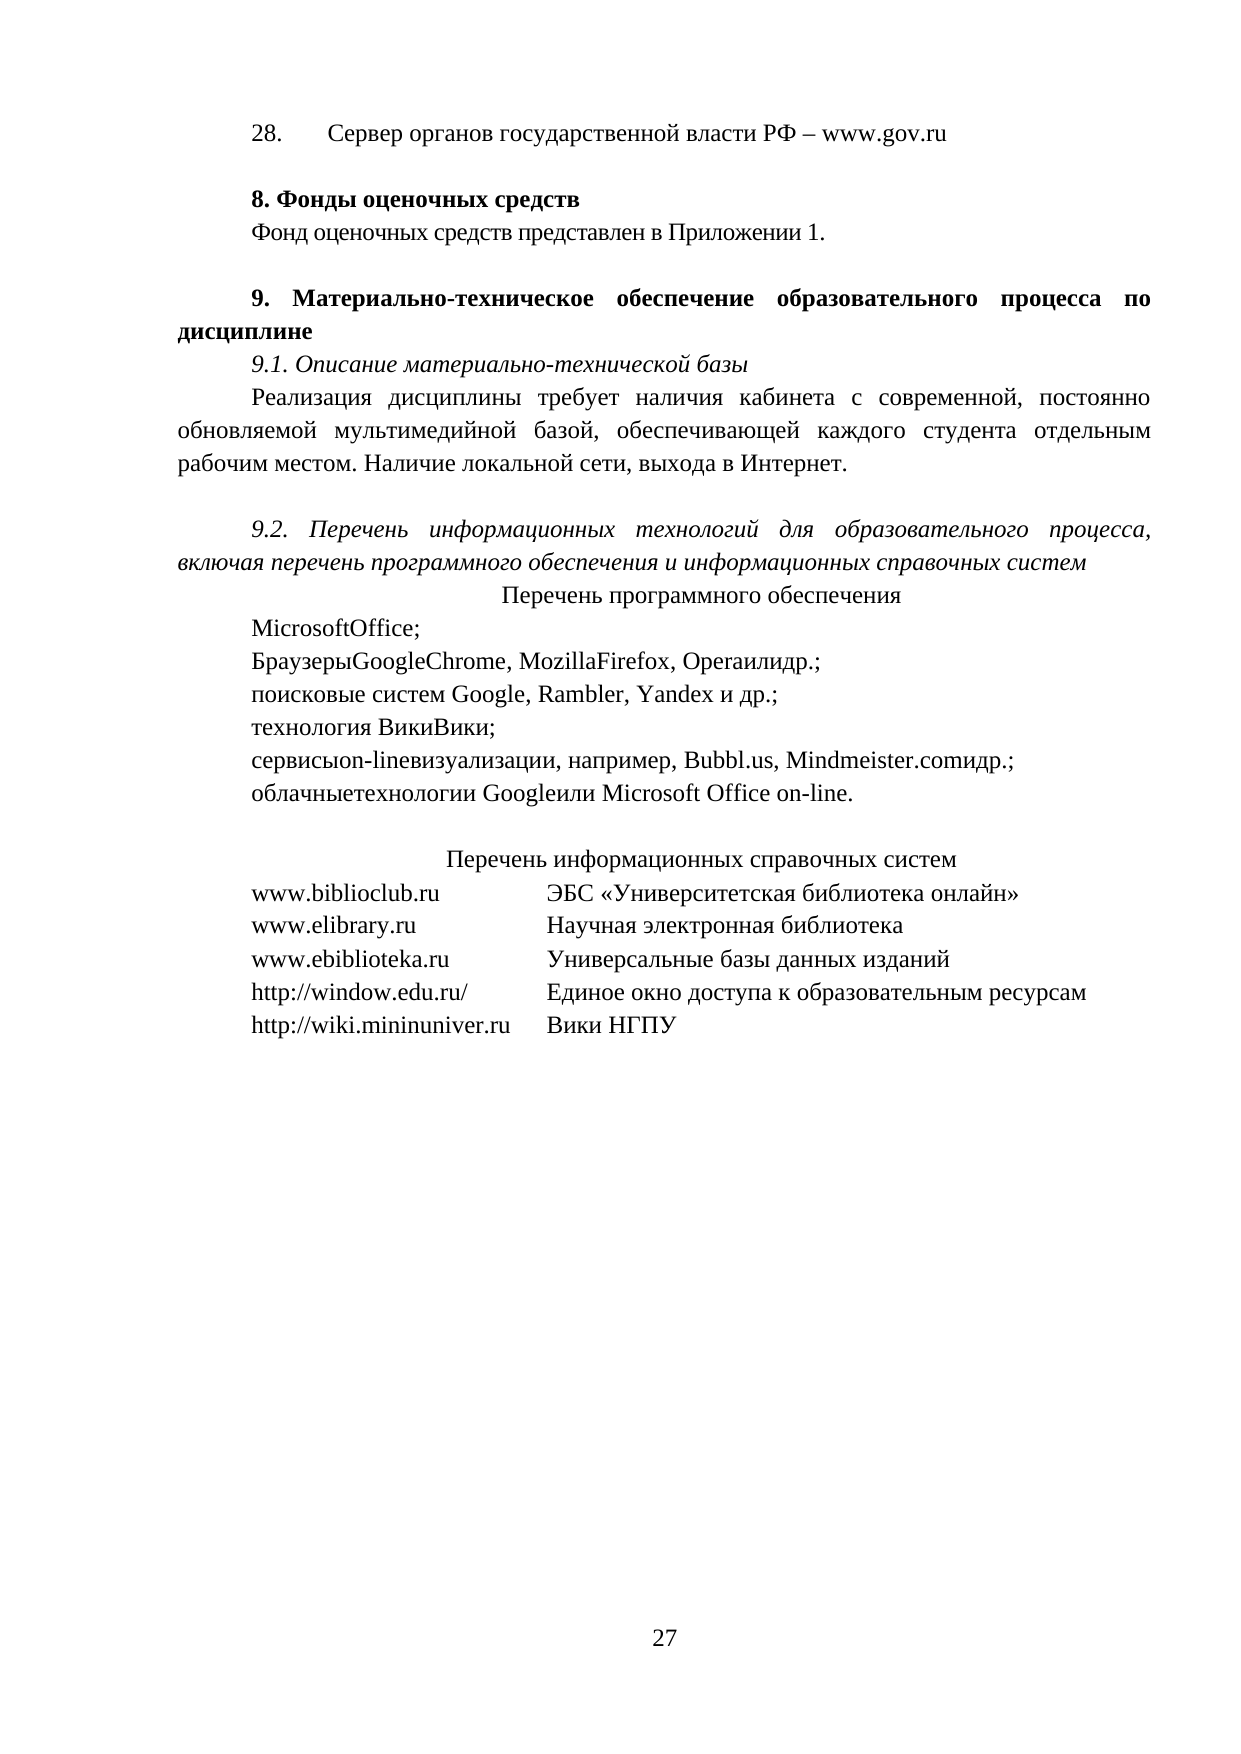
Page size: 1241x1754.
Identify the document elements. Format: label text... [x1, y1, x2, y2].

list Сервер органов государственной власти РФ – www.gov.ru [177, 118, 1152, 147]
text Перечень информационных справочных систем [177, 844, 1152, 873]
text Перечень программного обеспечения [177, 580, 1152, 609]
text MicrosoftOffice; [177, 613, 1152, 642]
text поисковые систем Google, Rambler, Yandex и др.; [177, 679, 1152, 708]
text 9. Материально-техническое обеспечение образовательного процесса по дисциплине [177, 283, 1152, 345]
text www.elibrary.ru Научная электронная библиотека [177, 911, 1152, 939]
text Реализация дисциплины требует наличия кабинета с современной, постоянно обновляемой мультимедийной базой, обеспечивающей каждого студента отдельным рабочим местом. Наличие локальной сети, выхода в Интернет. [177, 382, 1152, 477]
text 9.1. Описание материально-технической базы [177, 349, 1152, 378]
text www.ebiblioteka.ru Универсальные базы данных изданий [177, 944, 1152, 972]
text технология ВикиВики; [177, 712, 1152, 741]
text сервисыon-lineвизуализации, например, Bubbl.us, Mindmeister.comидр.; [177, 746, 1152, 774]
text Фонд оценочных средств представлен в Приложении 1. [177, 217, 1152, 246]
text http://window.edu.ru/ Единое окно доступа к образовательным ресурсам [177, 977, 1152, 1005]
text БраузерыGoogleChrome, MozillaFirefox, Operaилидр.; [177, 646, 1152, 675]
text 8. Фонды оценочных средств [177, 184, 1152, 213]
text 9.2. Перечень информационных технологий для образовательного процесса, включая перечень программного обеспечения и информационных справочных систем [177, 514, 1152, 576]
text www.biblioclub.ru ЭБС «Университетская библиотека онлайн» [177, 878, 1152, 906]
text http://wiki.mininuniver.ru Вики НГПУ [177, 1010, 1152, 1038]
text облачныетехнологии Googleили Microsoft Office on-line. [177, 778, 1152, 807]
